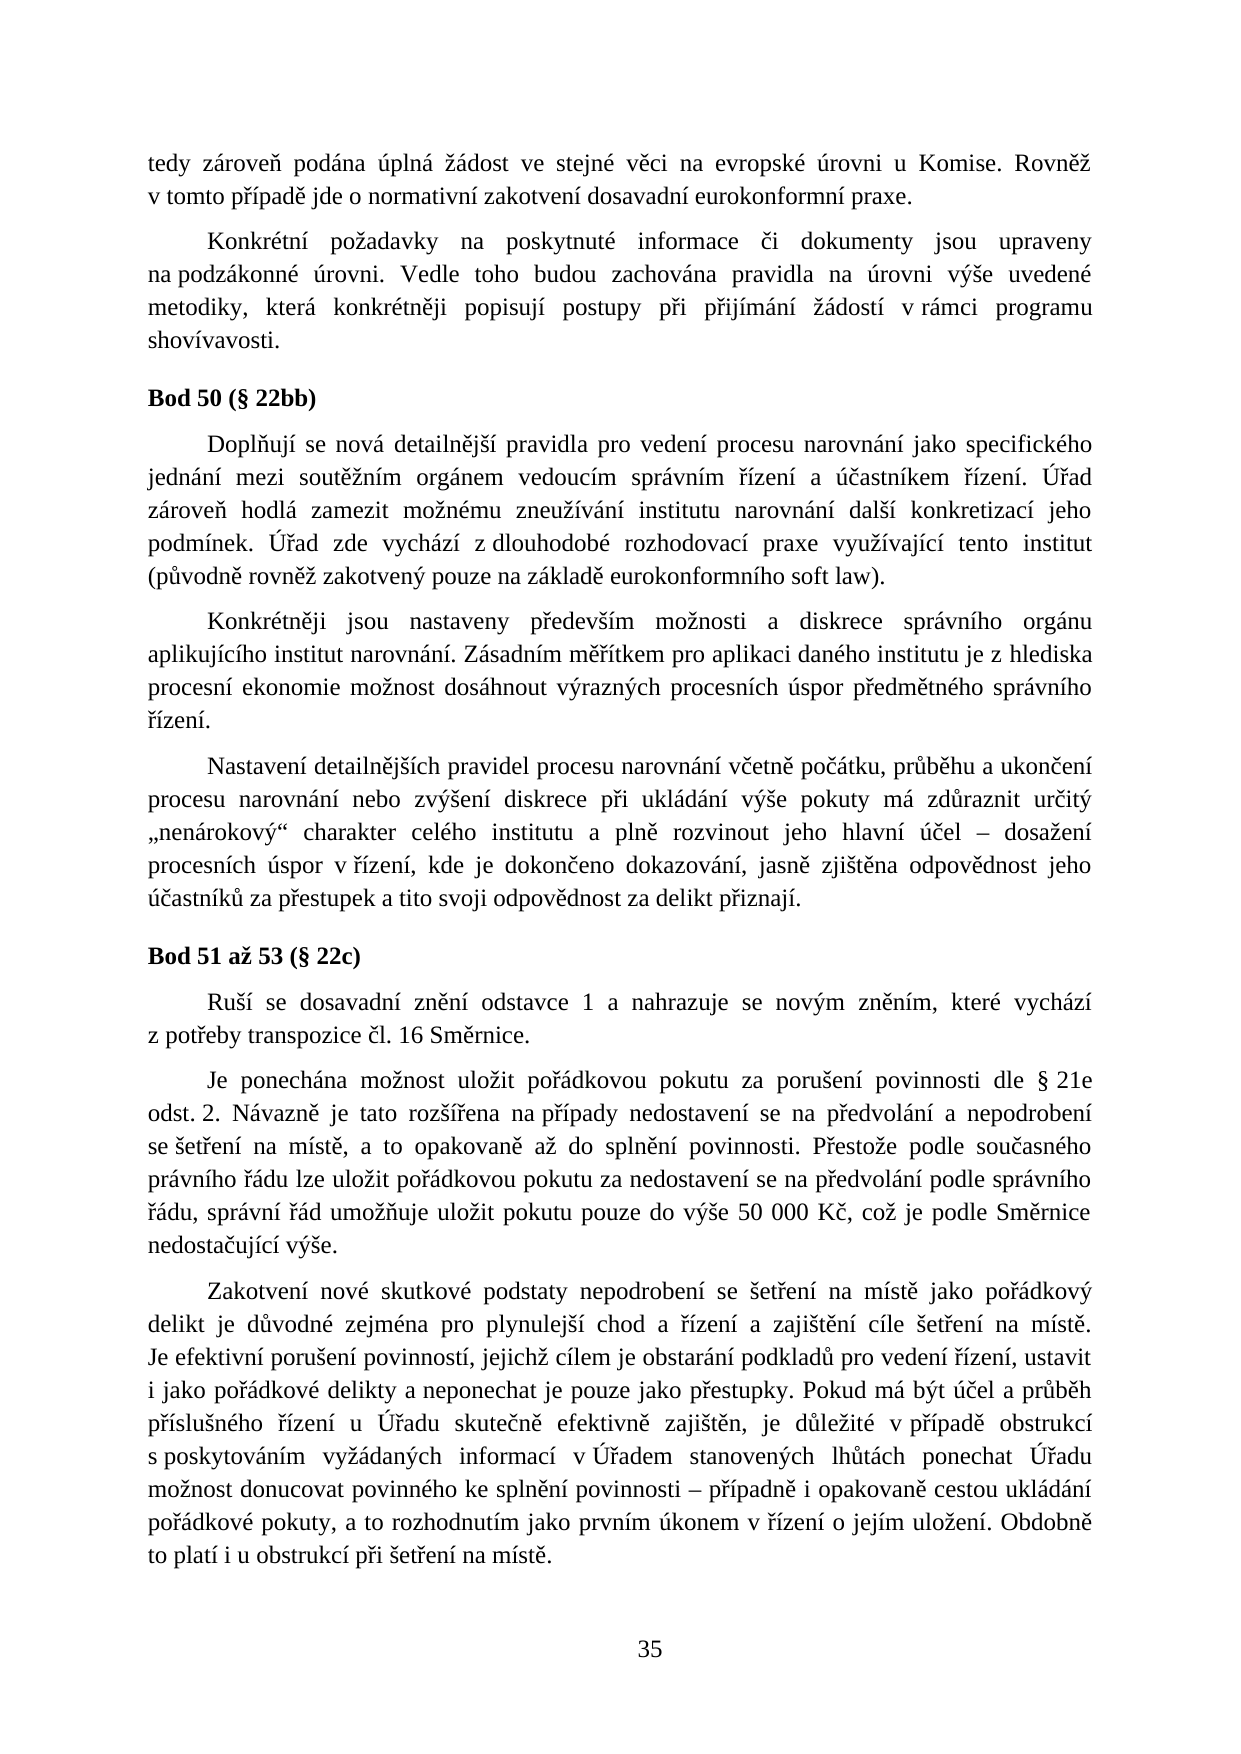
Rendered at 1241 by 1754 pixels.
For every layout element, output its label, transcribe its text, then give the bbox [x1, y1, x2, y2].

text Konkrétní požadavky na poskytnuté informace či dokumenty jsou upraveny na podzákonné úrovni. Vedle toho budou zachována pravidla na úrovni výše uvedené metodiky, která konkrétněji popisují postupy při přijímání žádostí v rámci programu shovívavosti. [148, 226, 1092, 354]
text Doplňují se nová detailnější pravidla pro vedení procesu narovnání jako specifického jednání mezi soutěžním orgánem vedoucím správním řízení a účastníkem řízení. Úřad zároveň hodlá zamezit možnému zneužívání institutu narovnání další konkretizací jeho podmínek. Úřad zde vychází z dlouhodobé rozhodovací praxe využívající tento institut (původně rovněž zakotvený pouze na základě eurokonformního soft law). [148, 429, 1092, 590]
text Je ponechána možnost uložit pořádkovou pokutu za porušení povinnosti dle § 21e odst. 2. Návazně je tato rozšířena na případy nedostavení se na předvolání a nepodrobení se šetření na místě, a to opakovaně až do splnění povinnosti. Přestože podle současného právního řádu lze uložit pořádkovou pokutu za nedostavení se na předvolání podle správního řádu, správní řád umožňuje uložit pokutu pouze do výše 50 000 Kč, což je podle Směrnice nedostačující výše. [148, 1065, 1092, 1259]
subtitle Bod 50 (§ 22bb) [148, 383, 1092, 412]
text Nastavení detailnějších pravidel procesu narovnání včetně počátku, průběhu a ukončení procesu narovnání nebo zvýšení diskrece při ukládání výše pokuty má zdůraznit určitý „nenárokový“ charakter celého institutu a plně rozvinout jeho hlavní účel – dosažení procesních úspor v řízení, kde je dokončeno dokazování, jasně zjištěna odpovědnost jeho účastníků za přestupek a tito svoji odpovědnost za delikt přiznají. [148, 751, 1092, 912]
text Ruší se dosavadní znění odstavce 1 a nahrazuje se novým zněním, které vychází z potřeby transpozice čl. 16 Směrnice. [148, 987, 1092, 1048]
text Zakotvení nové skutkové podstaty nepodrobení se šetření na místě jako pořádkový delikt je důvodné zejména pro plynulejší chod a řízení a zajištění cíle šetření na místě. Je efektivní porušení povinností, jejichž cílem je obstarání podkladů pro vedení řízení, ustavit i jako pořádkové delikty a neponechat je pouze jako přestupky. Pokud má být účel a průběh příslušného řízení u Úřadu skutečně efektivně zajištěn, je důležité v případě obstrukcí s poskytováním vyžádaných informací v Úřadem stanovených lhůtách ponechat Úřadu možnost donucovat povinného ke splnění povinnosti – případně i opakovaně cestou ukládání pořádkové pokuty, a to rozhodnutím jako prvním úkonem v řízení o jejím uložení. Obdobně to platí i u obstrukcí při šetření na místě. [148, 1276, 1092, 1569]
text Konkrétněji jsou nastaveny především možnosti a diskrece správního orgánu aplikujícího institut narovnání. Zásadním měřítkem pro aplikaci daného institutu je z hlediska procesní ekonomie možnost dosáhnout výrazných procesních úspor předmětného správního řízení. [148, 606, 1092, 734]
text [148, 148, 1092, 209]
subtitle Bod 51 až 53 (§ 22c) [148, 941, 1092, 970]
